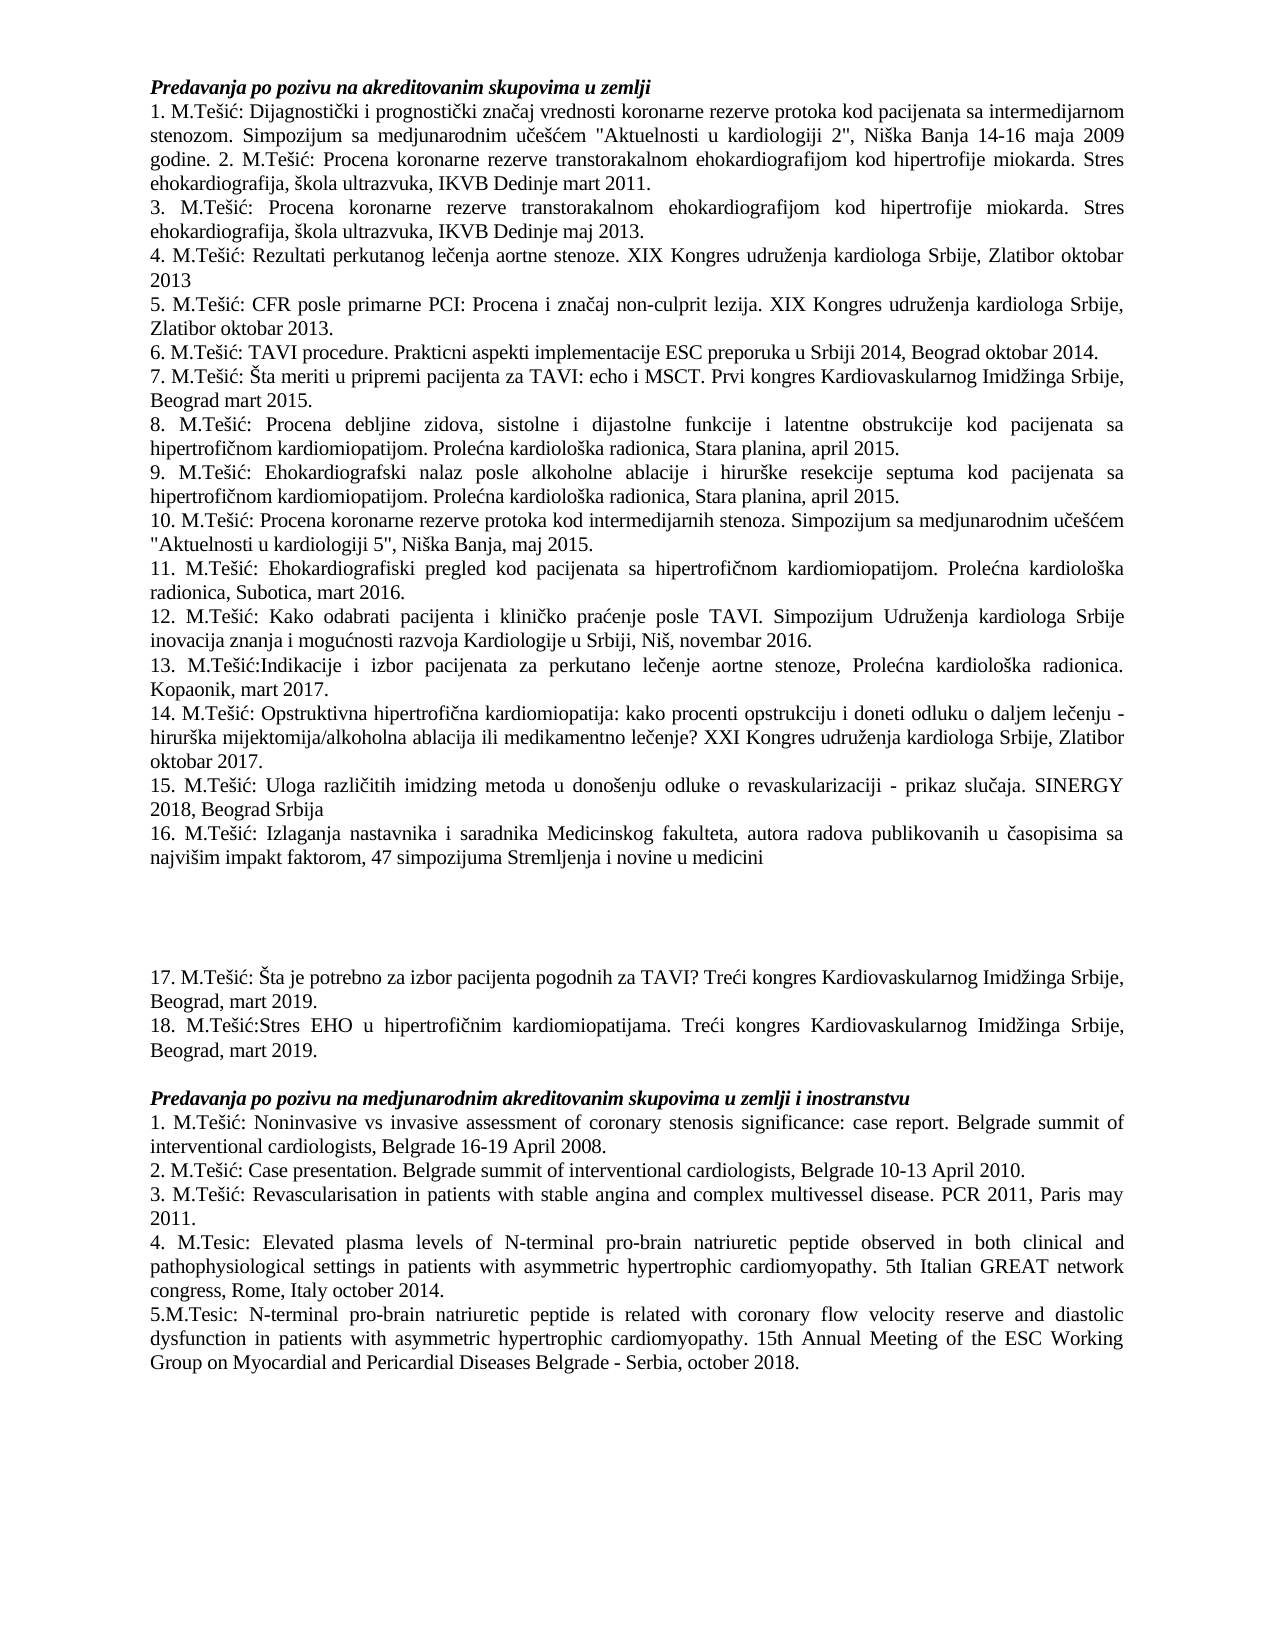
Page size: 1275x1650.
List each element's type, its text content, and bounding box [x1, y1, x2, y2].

text 17. M.Tešić: Šta je potrebno za izbor pacijenta pogodnih za TAVI? Treći kongres Kardiovaskularnog Imidžinga Srbije, Beograd, mart 2019. [150, 965, 1125, 1013]
text 3. M.Tešić: Revascularisation in patients with stable angina and complex multivessel disease. PCR 2011, Paris may 2011. [150, 1182, 1125, 1230]
text 11. M.Tešić: Ehokardiografiski pregled kod pacijenata sa hipertrofičnom kardiomiopatijom. Prolećna kardiološka radionica, Subotica, mart 2016. [150, 556, 1125, 604]
text 6. M.Tešić: TAVI procedure. Prakticni aspekti implementacije ESC preporuka u Srbiji 2014, Beograd oktobar 2014. [150, 340, 1125, 364]
text 1. M.Tešić: Dijagnostički i prognostički značaj vrednosti koronarne rezerve protoka kod pacijenata sa intermedijarnom stenozom. Simpozijum sa medjunarodnim učešćem "Aktuelnosti u kardiologiji 2", Niška Banja 14-16 maja 2009 godine. 2. M.Tešić: Procena koronarne rezerve transtorakalnom ehokardiografijom kod hipertrofije miokarda. Stres ehokardiografija, škola ultrazvuka, IKVB Dedinje mart 2011. [150, 99, 1125, 195]
text 9. M.Tešić: Ehokardiografski nalaz posle alkoholne ablacije i hirurške resekcije septuma kod pacijenata sa hipertrofičnom kardiomiopatijom. Prolećna kardiološka radionica, Stara planina, april 2015. [150, 460, 1125, 508]
text 5. M.Tešić: CFR posle primarne PCI: Procena i značaj non-culprit lezija. XIX Kongres udruženja kardiologa Srbije, Zlatibor oktobar 2013. [150, 292, 1125, 340]
text Predavanja po pozivu na akreditovanim skupovima u zemlji [150, 75, 1125, 99]
text 14. M.Tešić: Opstruktivna hipertrofična kardiomiopatija: kako procenti opstrukciju i doneti odluku o daljem lečenju - hirurška mijektomija/alkoholna ablacija ili medikamentno lečenje? XXI Kongres udruženja kardiologa Srbije, Zlatibor oktobar 2017. [150, 701, 1125, 773]
text 1. M.Tešić: Noninvasive vs invasive assessment of coronary stenosis significance: case report. Belgrade summit of interventional cardiologists, Belgrade 16-19 April 2008. [150, 1110, 1125, 1158]
text 12. M.Tešić: Kako odabrati pacijenta i kliničko praćenje posle TAVI. Simpozijum Udruženja kardiologa Srbije inovacija znanja i mogućnosti razvoja Kardiologije u Srbiji, Niš, novembar 2016. [150, 604, 1125, 652]
text 7. M.Tešić: Šta meriti u pripremi pacijenta za TAVI: echo i MSCT. Prvi kongres Kardiovaskularnog Imidžinga Srbije, Beograd mart 2015. [150, 364, 1125, 412]
text 18. M.Tešić:Stres EHO u hipertrofičnim kardiomiopatijama. Treći kongres Kardiovaskularnog Imidžinga Srbije, Beograd, mart 2019. [150, 1013, 1125, 1062]
text 3. M.Tešić: Procena koronarne rezerve transtorakalnom ehokardiografijom kod hipertrofije miokarda. Stres ehokardiografija, škola ultrazvuka, IKVB Dedinje maj 2013. [150, 195, 1125, 243]
text 13. M.Tešić:Indikacije i izbor pacijenata za perkutano lečenje aortne stenoze, Prolećna kardiološka radionica. Kopaonik, mart 2017. [150, 652, 1125, 701]
text Predavanja po pozivu na medjunarodnim akreditovanim skupovima u zemlji i inostranstvu [150, 1086, 1125, 1110]
text 2. M.Tešić: Case presentation. Belgrade summit of interventional cardiologists, Belgrade 10-13 April 2010. [150, 1158, 1125, 1182]
text 16. M.Tešić: Izlaganja nastavnika i saradnika Medicinskog fakulteta, autora radova publikovanih u časopisima sa najvišim impakt faktorom, 47 simpozijuma Stremljenja i novine u medicini [150, 821, 1125, 869]
text 5.M.Tesic: N-terminal pro-brain natriuretic peptide is related with coronary flow velocity reserve and diastolic dysfunction in patients with asymmetric hypertrophic cardiomyopathy. 15th Annual Meeting of the ESC Working Group on Myocardial and Pericardial Diseases Belgrade - Serbia, october 2018. [150, 1302, 1125, 1374]
text 8. M.Tešić: Procena debljine zidova, sistolne i dijastolne funkcije i latentne obstrukcije kod pacijenata sa hipertrofičnom kardiomiopatijom. Prolećna kardiološka radionica, Stara planina, april 2015. [150, 412, 1125, 460]
text 4. M.Tešić: Rezultati perkutanog lečenja aortne stenoze. XIX Kongres udruženja kardiologa Srbije, Zlatibor oktobar 2013 [150, 243, 1125, 292]
text 15. M.Tešić: Uloga različitih imidzing metoda u donošenju odluke o revaskularizaciji - prikaz slučaja. SINERGY 2018, Beograd Srbija [150, 773, 1125, 821]
text 4. M.Tesic: Elevated plasma levels of N-terminal pro-brain natriuretic peptide observed in both clinical and pathophysiological settings in patients with asymmetric hypertrophic cardiomyopathy. 5th Italian GREAT network congress, Rome, Italy october 2014. [150, 1230, 1125, 1302]
text 10. M.Tešić: Procena koronarne rezerve protoka kod intermedijarnih stenoza. Simpozijum sa medjunarodnim učešćem "Aktuelnosti u kardiologiji 5", Niška Banja, maj 2015. [150, 508, 1125, 556]
